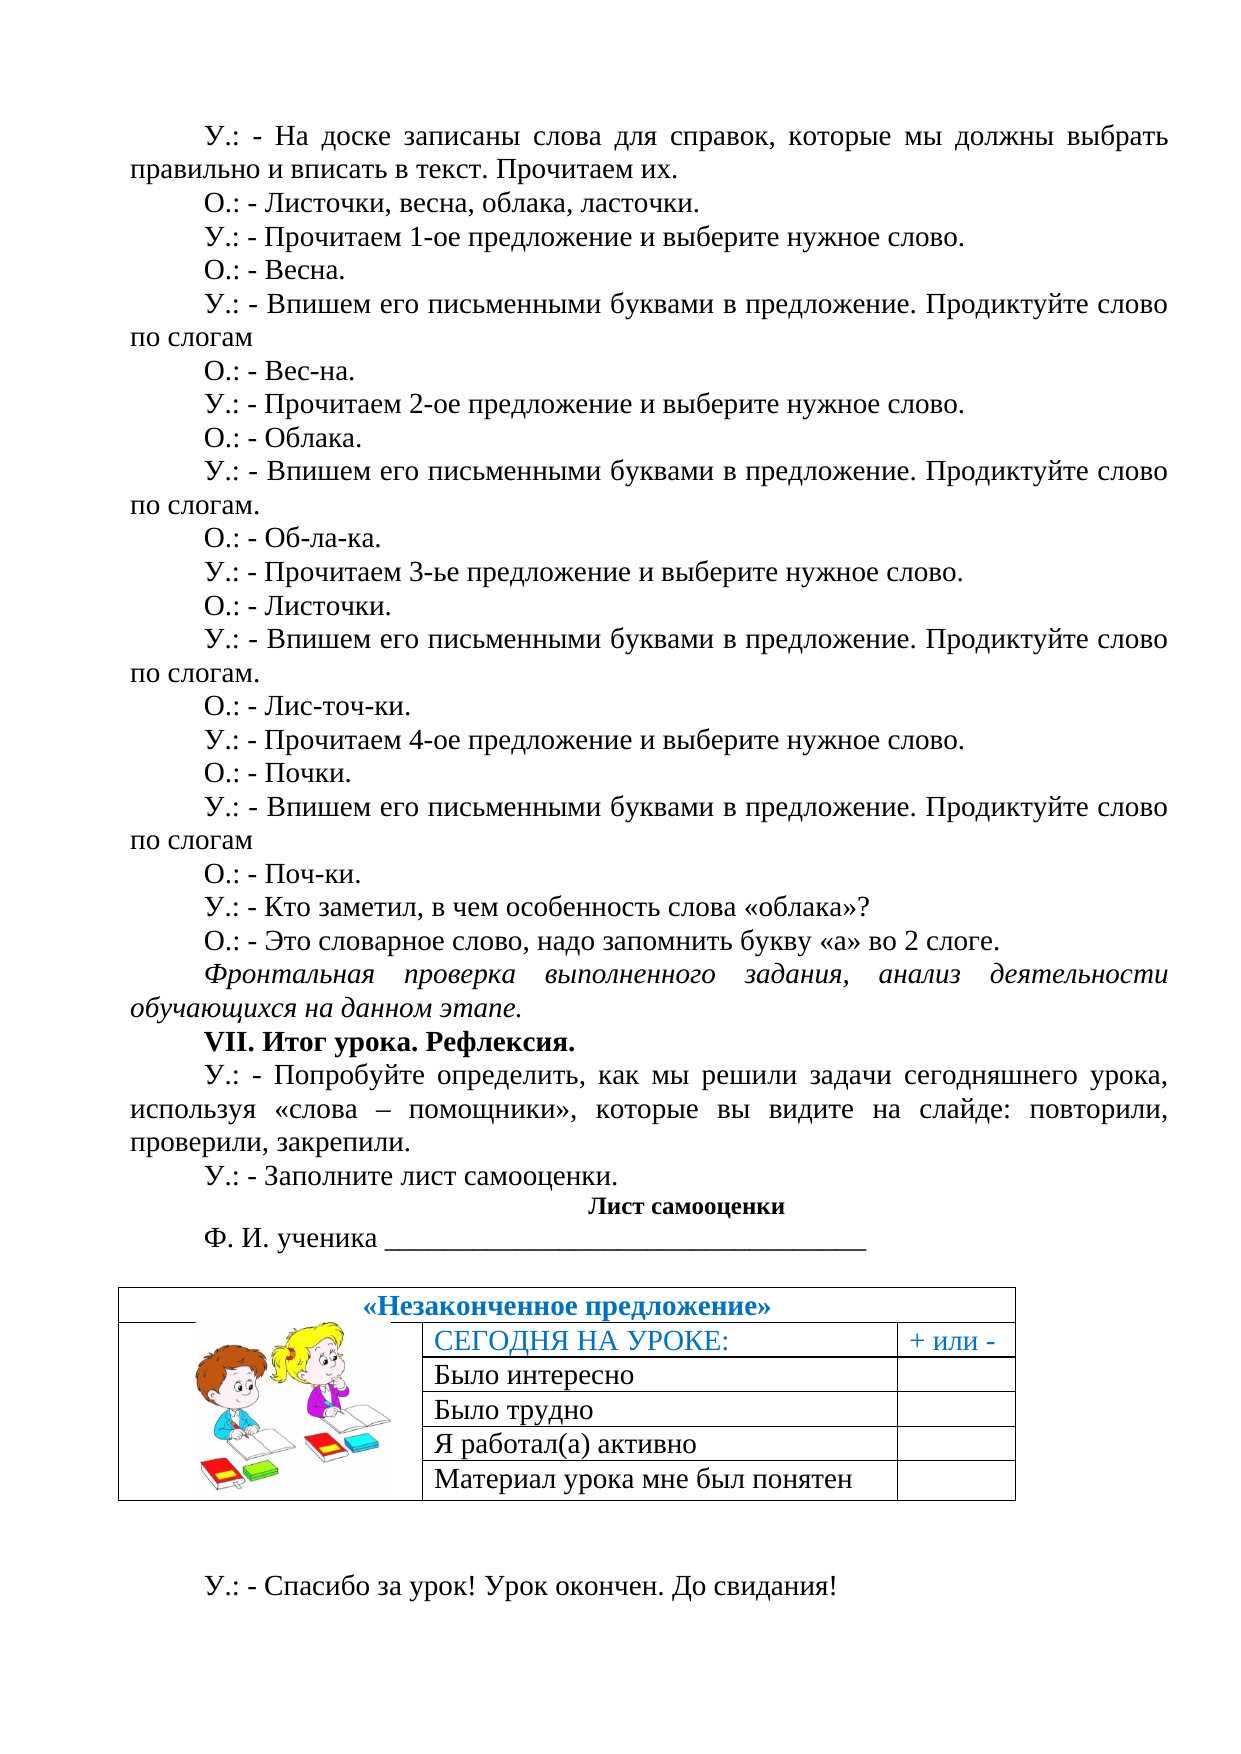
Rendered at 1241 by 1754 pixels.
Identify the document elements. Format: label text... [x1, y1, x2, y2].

text О.: - Об-ла-ка. [130, 521, 1169, 554]
table_cell СЕГОДНЯ НА УРОКЕ: [423, 1323, 897, 1356]
text Лист самооценки [130, 1191, 1169, 1220]
text У.: - Прочитаем 4-ое предложение и выберите нужное слово. [130, 722, 1169, 755]
table_cell + или - [898, 1323, 1015, 1356]
text У.: - Впишем его письменными буквами в предложение. Продиктуйте слово по слогам [130, 286, 1169, 353]
table_header «Незаконченное предложение» [119, 1288, 1015, 1322]
text О.: - Облака. [130, 420, 1169, 453]
table_cell Было интересно [423, 1358, 897, 1391]
text Ф. И. ученика _________________________________ [130, 1220, 1169, 1254]
text У.: - Впишем его письменными буквами в предложение. Продиктуйте слово по слогам. [130, 453, 1169, 521]
text У.: - Заполните лист самооценки. [130, 1158, 1169, 1191]
table_cell Я работал(а) активно [423, 1427, 897, 1460]
text У.: - Прочитаем 1-ое предложение и выберите нужное слово. [130, 219, 1169, 252]
text У.: - Прочитаем 2-ое предложение и выберите нужное слово. [130, 386, 1169, 420]
picture [195, 1322, 391, 1491]
text О.: - Поч-ки. [130, 856, 1169, 889]
text О.: - Это словарное слово, надо запомнить букву «а» во 2 слоге. [130, 923, 1169, 957]
table_cell Материал урока мне был понятен [423, 1461, 897, 1500]
text У.: - Впишем его письменными буквами в предложение. Продиктуйте слово по слогам. [130, 621, 1169, 688]
text У.: - Попробуйте определить, как мы решили задачи сегодняшнего урока, используя «слова – помощники», которые вы видите на слайде: повторили, проверили, закрепили. [130, 1057, 1169, 1158]
text О.: - Листочки. [130, 588, 1169, 621]
text У.: - Прочитаем 3-ье предложение и выберите нужное слово. [130, 554, 1169, 588]
table_cell [898, 1358, 1015, 1391]
text О.: - Лис-точ-ки. [130, 688, 1169, 722]
table_cell [898, 1461, 1015, 1500]
text О.: - Почки. [130, 755, 1169, 789]
text Фронтальная проверка выполненного задания, анализ деятельности обучающихся на данном этапе. [130, 957, 1169, 1024]
text У.: - На доске записаны слова для справок, которые мы должны выбрать правильно и вписать в текст. Прочитаем их. [130, 118, 1169, 185]
table_cell [119, 1323, 422, 1500]
table_cell [898, 1427, 1015, 1460]
text О.: - Вес-на. [130, 353, 1169, 386]
text У.: - Кто заметил, в чем особенность слова «облака»? [130, 889, 1169, 923]
text VII. Итог урока. Рефлексия. [130, 1024, 1169, 1057]
text О.: - Весна. [130, 252, 1169, 286]
list У.: - Спасибо за урок! Урок окончен. До свидания! [130, 1568, 1169, 1602]
text О.: - Листочки, весна, облака, ласточки. [130, 185, 1169, 219]
table_cell [898, 1392, 1015, 1426]
text У.: - Впишем его письменными буквами в предложение. Продиктуйте слово по слогам [130, 789, 1169, 856]
table_cell Было трудно [423, 1392, 897, 1426]
